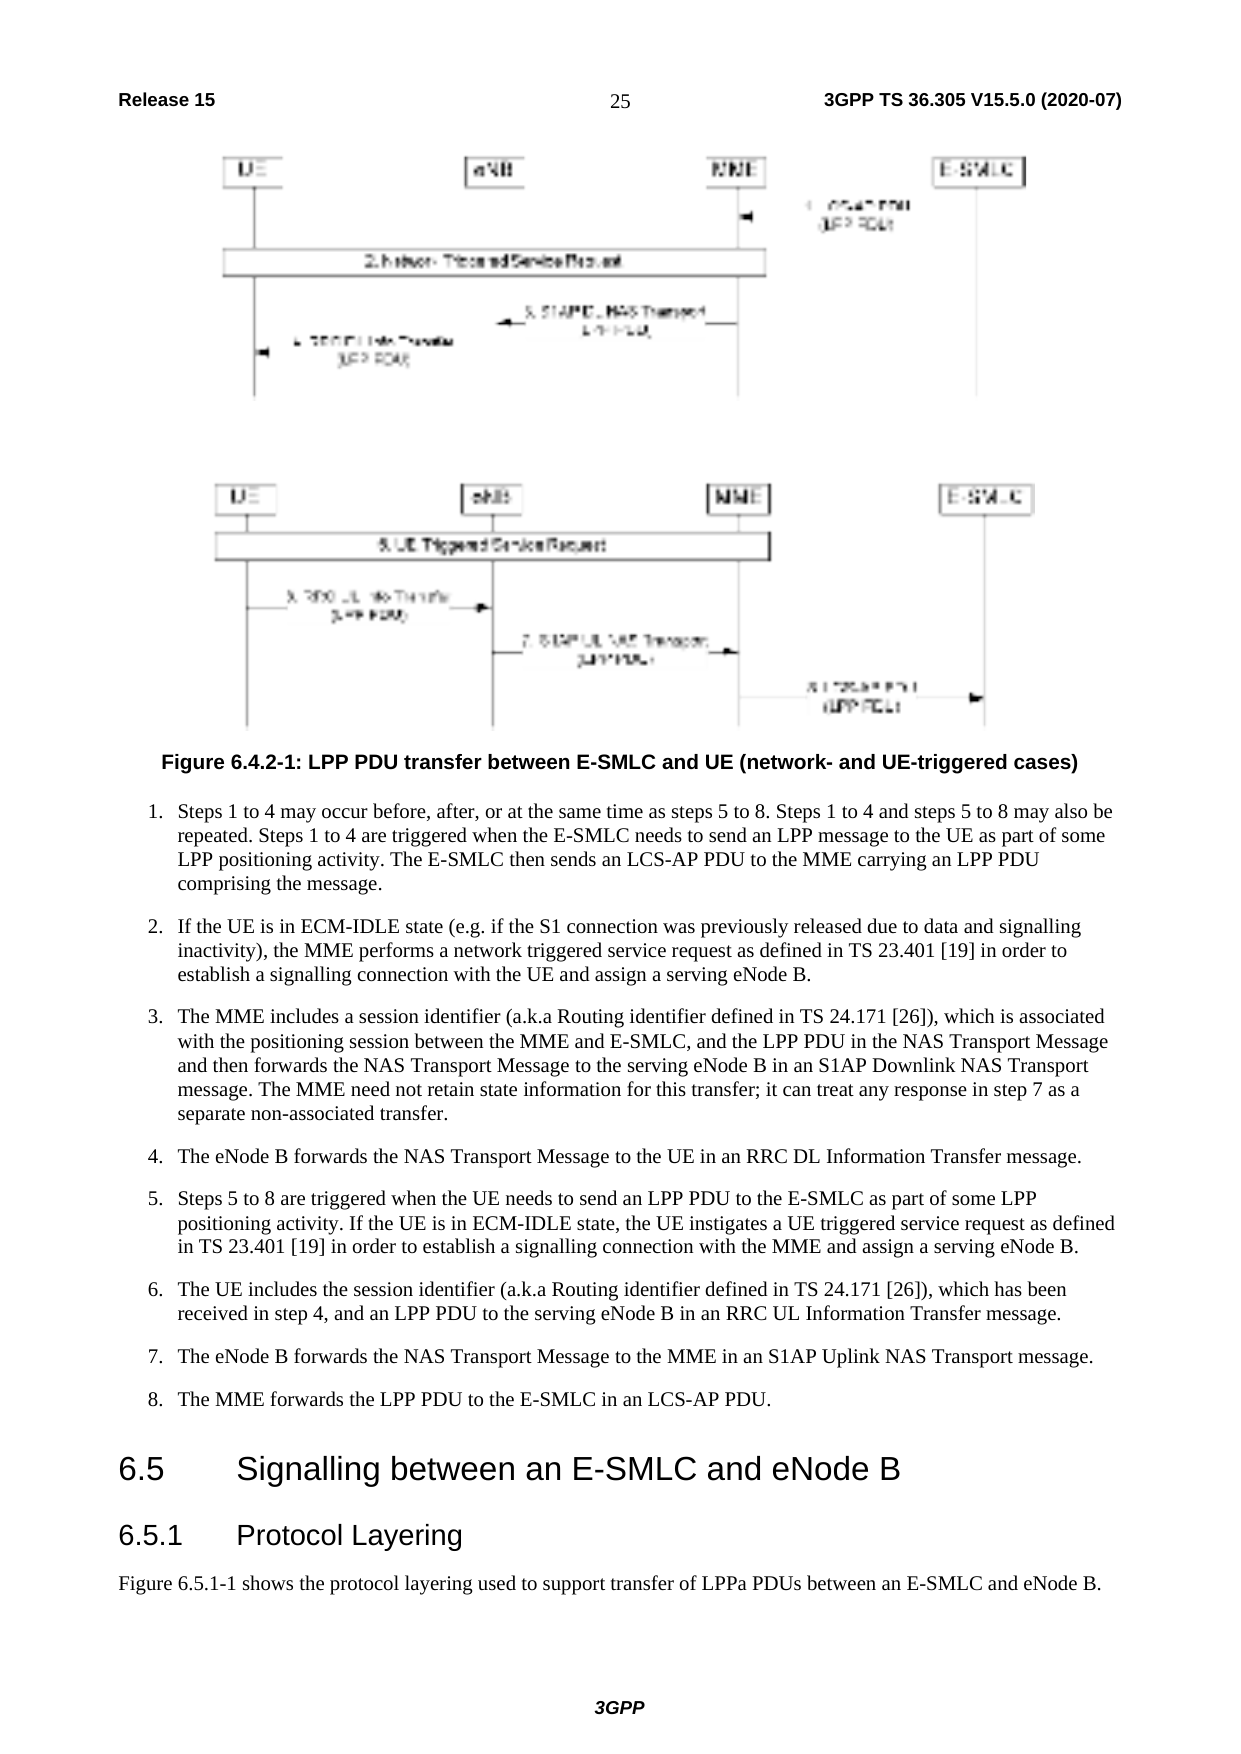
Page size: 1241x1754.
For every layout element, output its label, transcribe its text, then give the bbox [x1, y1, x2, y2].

subtitle 6.5 Signalling between an E-SMLC and eNode B [118, 1448, 1122, 1487]
text 6. The UE includes the session identifier (a.k.a Routing identifier defined in TS 24.171 [26]), which has been received in step 4, and an LPP PDU to the serving eNode B in an RRC UL Information Transfer message. [148, 1277, 1122, 1325]
text 8. The MME forwards the LPP PDU to the E-SMLC in an LCS-AP PDU. [148, 1387, 1122, 1411]
text 2. If the UE is in ECM-IDLE state (e.g. if the S1 connection was previously released due to data and signalling inactivity), the MME performs a network triggered service request as defined in TS 23.401 [19] in order to establish a signalling connection with the UE and assign a serving eNode B. [148, 913, 1122, 986]
text 7. The eNode B forwards the NAS Transport Message to the MME in an S1AP Uplink NAS Transport message. [148, 1344, 1122, 1368]
text Figure 6.5.1-1 shows the protocol layering used to support transfer of LPPa PDUs between an E-SMLC and eNode B. [118, 1571, 1122, 1594]
text 1. Steps 1 to 4 may occur before, after, or at the same time as steps 5 to 8. Steps 1 to 4 and steps 5 to 8 may also be repeated. Steps 1 to 4 are triggered when the E-SMLC needs to send an LPP message to the UE as part of some LPP positioning activity. The E-SMLC then sends an LCS-AP PDU to the MME carrying an LPP PDU comprising the message. [148, 798, 1122, 895]
text 4. The eNode B forwards the NAS Transport Message to the UE in an RRC DL Information Transfer message. [148, 1143, 1122, 1168]
subtitle 6.5.1 Protocol Layering [118, 1518, 1122, 1552]
text 5. Steps 5 to 8 are triggered when the UE needs to send an LPP PDU to the E-SMLC as part of some LPP positioning activity. If the UE is in ECM-IDLE state, the UE instigates a UE triggered service request as defined in TS 23.401 [19] in order to establish a signalling connection with the MME and assign a serving eNode B. [148, 1186, 1122, 1258]
text Figure 6.4.2-1: LPP PDU transfer between E-SMLC and UE (network- and UE-triggered cases) [118, 749, 1122, 773]
text 3. The MME includes a session identifier (a.k.a Routing identifier defined in TS 24.171 [26]), which is associated with the positioning session between the MME and E-SMLC, and the LPP PDU in the NAS Transport Message and then forwards the NAS Transport Message to the serving eNode B in an S1AP Downlink NAS Transport message. The MME need not retain state information for this transfer; it can treat any response in step 7 as a separate non-associated transfer. [148, 1004, 1122, 1125]
